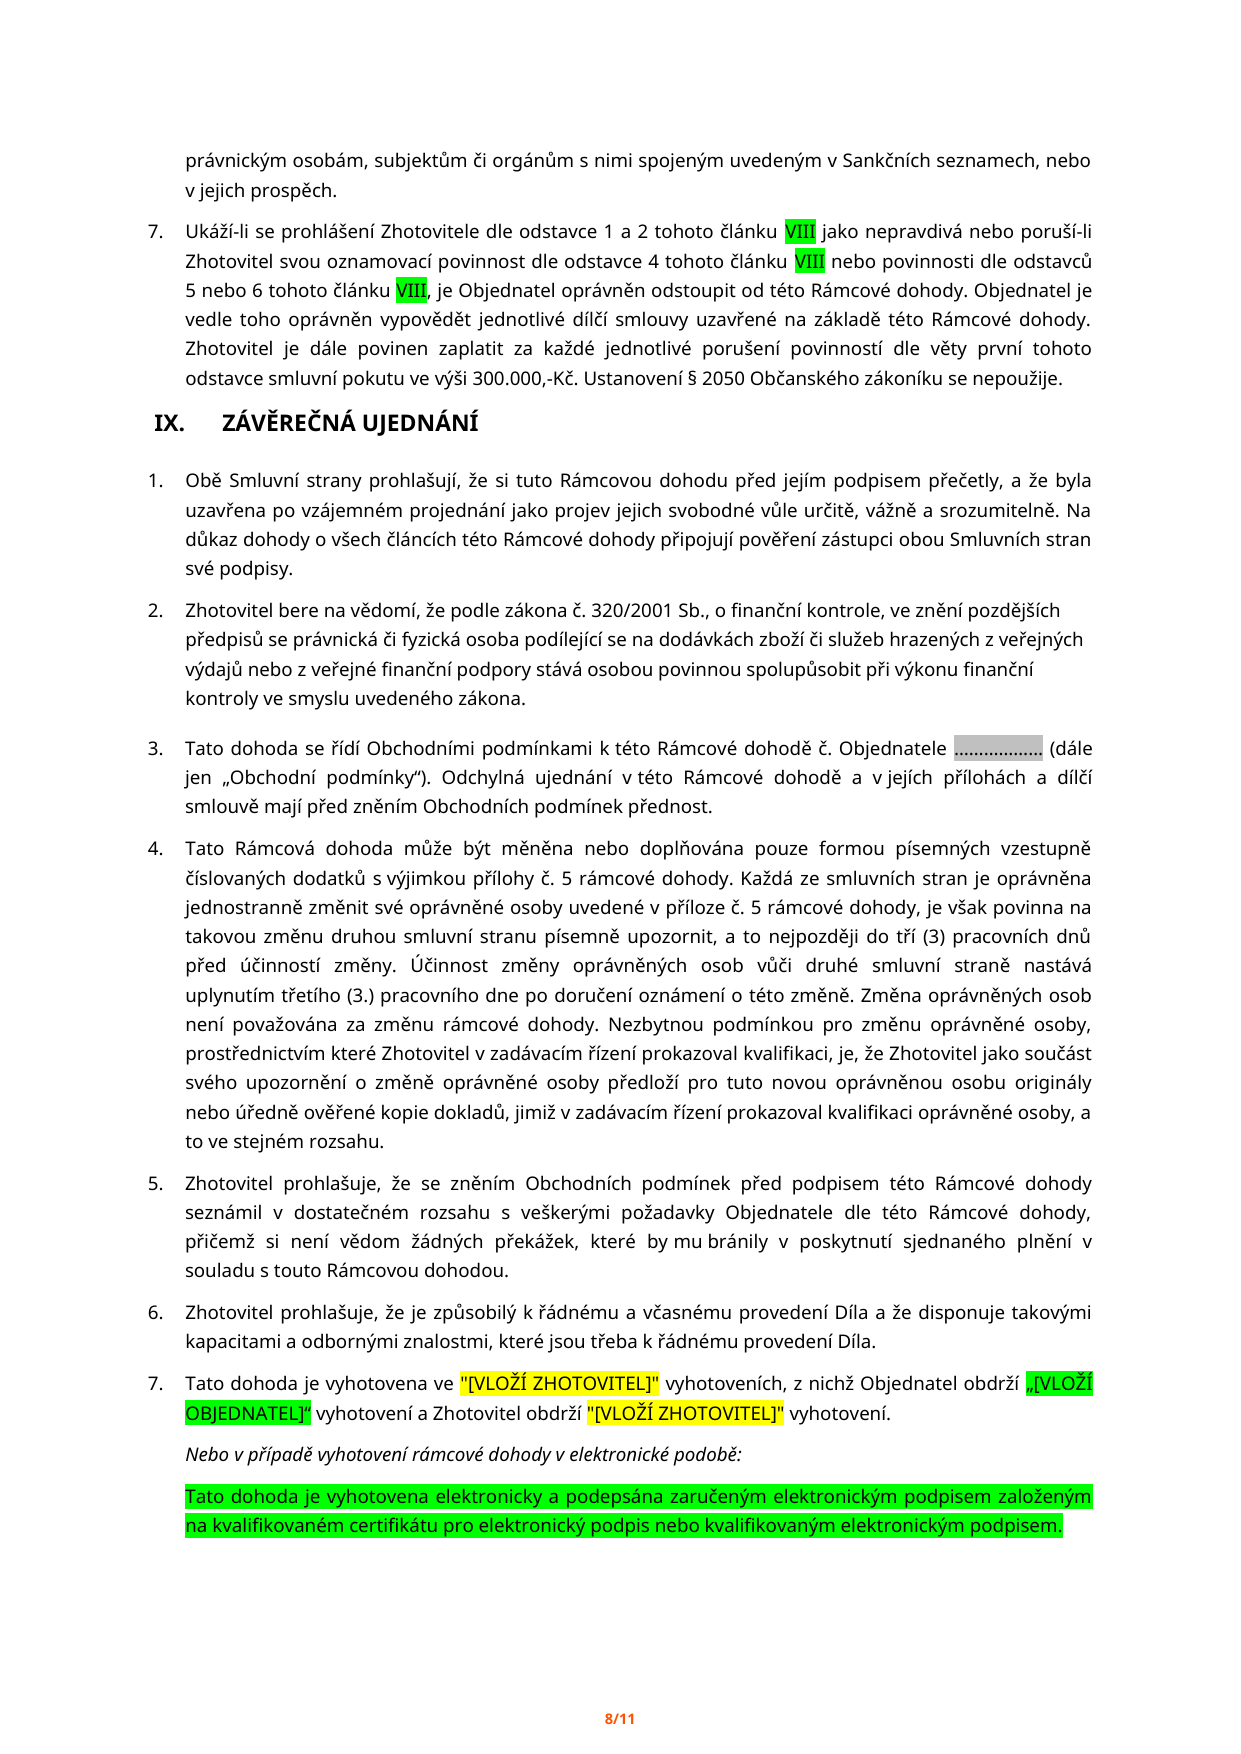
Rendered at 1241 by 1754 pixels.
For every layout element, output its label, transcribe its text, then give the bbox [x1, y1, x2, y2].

list Ukáží-li se prohlášení Zhotovitele dle odstavce 1 a 2 tohoto článku VIII jako nepravdivá nebo poruší-li Zhotovitel svou oznamovací povinnost dle odstavce 4 tohoto článku VIII nebo povinnosti dle odstavců 5 nebo 6 tohoto článku VIII, je Objednatel oprávněn odstoupit od této Rámcové dohody. Objednatel je vedle toho oprávněn vypovědět jednotlivé dílčí smlouvy uzavřené na základě této Rámcové dohody. Zhotovitel je dále povinen zaplatit za každé jednotlivé porušení povinností dle věty první tohoto odstavce smluvní pokutu ve výši 300.000,-Kč. Ustanovení § 2050 Občanského zákoníku se nepoužije. [148, 219, 1093, 391]
text Tato dohoda je vyhotovena elektronicky a podepsána zaručeným elektronickým podpisem založeným na kvalifikovaném certifikátu pro elektronický podpis nebo kvalifikovaným elektronickým podpisem. [185, 1509, 1093, 1538]
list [148, 148, 1093, 202]
list Zhotovitel bere na vědomí, že podle zákona č. 320/2001 Sb., o finanční kontrole, ve znění pozdějších předpisů se právnická či fyzická osoba podílející se na dodávkách zboží či služeb hrazených z veřejných výdajů nebo z veřejné finanční podpory stává osobou povinnou spolupůsobit při výkonu finanční kontroly ve smyslu uvedeného zákona. [148, 597, 1093, 711]
list Tato Rámcová dohoda může být měněna nebo doplňována pouze formou písemných vzestupně číslovaných dodatků s výjimkou přílohy č. 5 rámcové dohody. Každá ze smluvních stran je oprávněna jednostranně změnit své oprávněné osoby uvedené v příloze č. 5 rámcové dohody, je však povinna na takovou změnu druhou smluvní stranu písemně upozornit, a to nejpozději do tří (3) pracovních dnů před účinností změny. Účinnost změny oprávněných osob vůči druhé smluvní straně nastává uplynutím třetího (3.) pracovního dne po doručení oznámení o této změně. Změna oprávněných osob není považována za změnu rámcové dohody. Nezbytnou podmínkou pro změnu oprávněné osoby, prostřednictvím které Zhotovitel v zadávacím řízení prokazoval kvalifikaci, je, že Zhotovitel jako součást svého upozornění o změně oprávněné osoby předloží pro tuto novou oprávněnou osobu originály nebo úředně ověřené kopie dokladů, jimiž v zadávacím řízení prokazoval kvalifikaci oprávněné osoby, a to ve stejném rozsahu. [148, 836, 1093, 1154]
list Tato dohoda se řídí Obchodními podmínkami k této Rámcové dohodě č. Objednatele ……………… (dále jen „Obchodní podmínky“). Odchylná ujednání v této Rámcové dohodě a v jejích přílohách a dílčí smlouvě mají před zněním Obchodních podmínek přednost. [148, 735, 1093, 819]
list Zhotovitel prohlašuje, že je způsobilý k řádnému a včasnému provedení Díla a že disponuje takovými kapacitami a odbornými znalostmi, které jsou třeba k řádnému provedení Díla. [148, 1299, 1093, 1354]
list Zhotovitel prohlašuje, že se zněním Obchodních podmínek před podpisem této Rámcové dohody seznámil v dostatečném rozsahu s veškerými požadavky Objednatele dle této Rámcové dohody, přičemž si není vědom žádných překážek, které by mu bránily v poskytnutí sjednaného plnění v souladu s touto Rámcovou dohodou. [148, 1170, 1093, 1283]
list ZÁVĚREČNÁ UJEDNÁNÍ [185, 407, 1093, 438]
text Nebo v případě vyhotovení rámcové dohody v elektronické podobě: [185, 1442, 1093, 1467]
list Obě Smluvní strany prohlašují, že si tuto Rámcovou dohodu před jejím podpisem přečetly, a že byla uzavřena po vzájemném projednání jako projev jejich svobodné vůle určitě, vážně a srozumitelně. Na důkaz dohody o všech článcích této Rámcové dohody připojují pověření zástupci obou Smluvních stran své podpisy. [148, 468, 1093, 581]
list Tato dohoda je vyhotovena ve "[VLOŽÍ ZHOTOVITEL]" vyhotoveních, z nichž Objednatel obdrží „[VLOŽÍ OBJEDNATEL]“ vyhotovení a Zhotovitel obdrží "[VLOŽÍ ZHOTOVITEL]" vyhotovení. [148, 1371, 1093, 1425]
